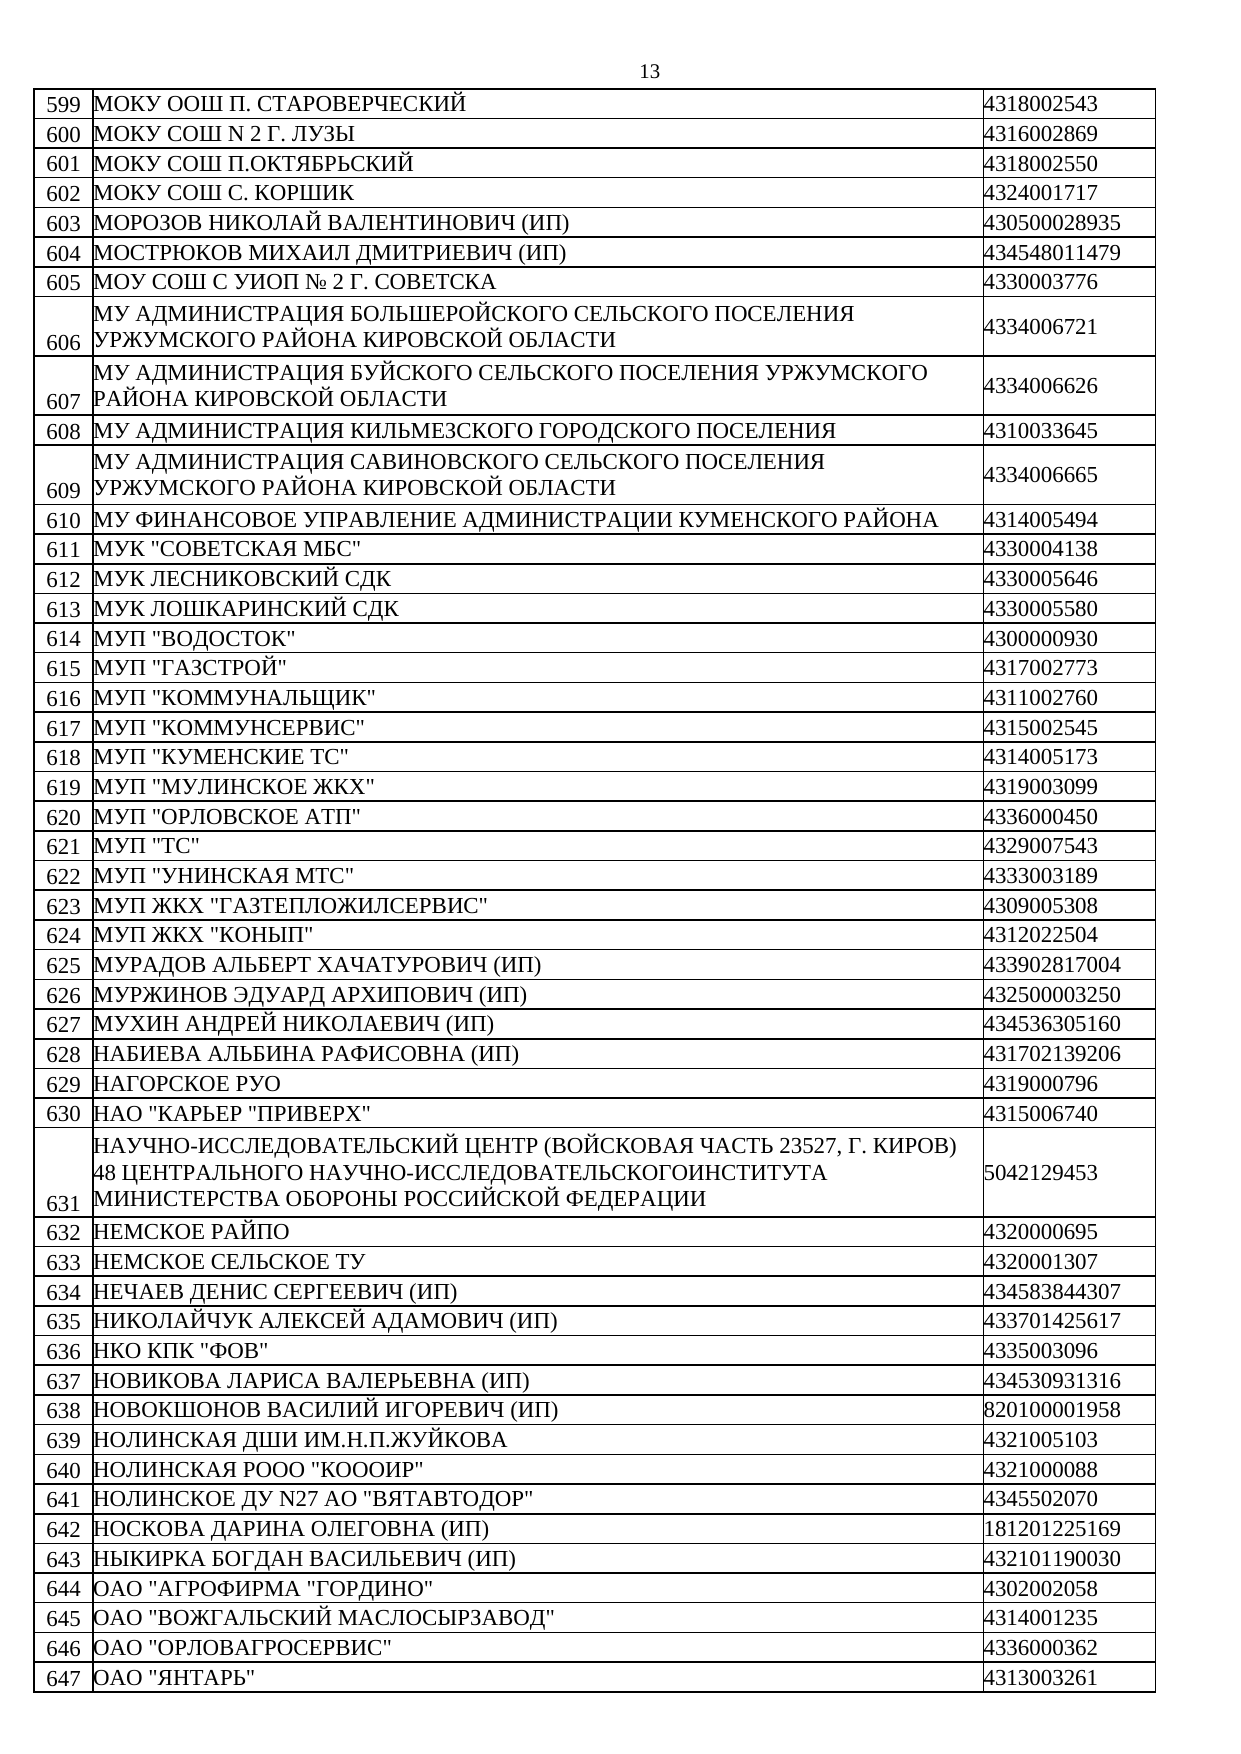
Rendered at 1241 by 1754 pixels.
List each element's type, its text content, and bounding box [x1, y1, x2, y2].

table_cell 4334006626 [984, 357, 1155, 414]
table_cell 632 [35, 1218, 92, 1246]
table_cell НЫКИРКА БОГДАН ВАСИЛЬЕВИЧ (ИП) [94, 1544, 983, 1572]
table_cell 619 [35, 772, 92, 800]
table_cell НОЛИНСКАЯ ДШИ ИМ.Н.П.ЖУЙКОВА [94, 1425, 983, 1453]
table_cell НОВИКОВА ЛАРИСА ВАЛЕРЬЕВНА (ИП) [94, 1366, 983, 1394]
table_cell МОУ СОШ С УИОП № 2 Г. СОВЕТСКА [94, 268, 983, 296]
table_cell 4333003189 [984, 861, 1155, 889]
table_cell 621 [35, 832, 92, 860]
table_cell 4309005308 [984, 891, 1155, 919]
table_cell 630 [35, 1099, 92, 1127]
table_cell 614 [35, 624, 92, 652]
table_cell 4334006665 [984, 446, 1155, 503]
table_cell 604 [35, 238, 92, 266]
table_cell 433701425617 [984, 1307, 1155, 1335]
table_cell НАУЧНО-ИССЛЕДОВАТЕЛЬСКИЙ ЦЕНТР (ВОЙСКОВАЯ ЧАСТЬ 23527, Г. КИРОВ) 48 ЦЕНТРАЛЬНОГО НАУЧНО-ИССЛЕДОВАТЕЛЬСКОГОИНСТИТУТА МИНИСТЕРСТВА ОБОРОНЫ РОССИЙСКОЙ ФЕДЕРАЦИИ [94, 1128, 983, 1216]
table_cell 620 [35, 802, 92, 830]
table_cell НЕМСКОЕ РАЙПО [94, 1218, 983, 1246]
table_cell 616 [35, 683, 92, 711]
table_cell 646 [35, 1633, 92, 1661]
table_cell 4319003099 [984, 772, 1155, 800]
table_cell 602 [35, 178, 92, 207]
table_cell 4316002869 [984, 119, 1155, 147]
table_cell МУП "УНИНСКАЯ МТС" [94, 861, 983, 889]
table_cell 643 [35, 1544, 92, 1572]
table_cell 4320001307 [984, 1247, 1155, 1275]
table_cell 4320000695 [984, 1218, 1155, 1246]
table_cell МУП "ОРЛОВСКОЕ АТП" [94, 802, 983, 830]
table_cell 629 [35, 1069, 92, 1097]
table_cell 639 [35, 1425, 92, 1453]
table_cell НЕЧАЕВ ДЕНИС СЕРГЕЕВИЧ (ИП) [94, 1277, 983, 1305]
table_cell 4330005580 [984, 594, 1155, 622]
table_cell МОКУ СОШ N 2 Г. ЛУЗЫ [94, 119, 983, 147]
table_cell 612 [35, 565, 92, 592]
table_cell 613 [35, 594, 92, 622]
table_cell 645 [35, 1603, 92, 1632]
table_cell ОАО "ОРЛОВАГРОСЕРВИС" [94, 1633, 983, 1661]
table_cell 622 [35, 861, 92, 889]
table_cell 820100001958 [984, 1396, 1155, 1424]
table_cell 4336000450 [984, 802, 1155, 830]
table_cell 617 [35, 713, 92, 741]
table_cell ОАО "ВОЖГАЛЬСКИЙ МАСЛОСЫРЗАВОД" [94, 1603, 983, 1632]
table_cell 608 [35, 416, 92, 444]
table_cell 636 [35, 1336, 92, 1364]
table_cell ОАО "ЯНТАРЬ" [94, 1663, 983, 1691]
table_cell 4329007543 [984, 832, 1155, 860]
table_cell 4318002550 [984, 149, 1155, 177]
table_cell 4319000796 [984, 1069, 1155, 1097]
table_cell 618 [35, 743, 92, 771]
table_cell МУП "КУМЕНСКИЕ ТС" [94, 743, 983, 771]
table_cell 4317002773 [984, 653, 1155, 682]
table_cell НАБИЕВА АЛЬБИНА РАФИСОВНА (ИП) [94, 1040, 983, 1067]
table_cell МУ АДМИНИСТРАЦИЯ КИЛЬМЕЗСКОГО ГОРОДСКОГО ПОСЕЛЕНИЯ [94, 416, 983, 444]
table_cell 4330005646 [984, 565, 1155, 592]
table_cell МУП "КОММУНАЛЬЩИК" [94, 683, 983, 711]
table_cell 433902817004 [984, 950, 1155, 978]
table_cell 603 [35, 208, 92, 236]
table_cell МУК "СОВЕТСКАЯ МБС" [94, 535, 983, 563]
table_cell 5042129453 [984, 1128, 1155, 1216]
table_cell 610 [35, 505, 92, 533]
table_cell НОВОКШОНОВ ВАСИЛИЙ ИГОРЕВИЧ (ИП) [94, 1396, 983, 1424]
table_cell 641 [35, 1485, 92, 1513]
table_cell 4302002058 [984, 1574, 1155, 1602]
table_cell НОЛИНСКОЕ ДУ N27 АО "ВЯТАВТОДОР" [94, 1485, 983, 1513]
table_cell МУП "МУЛИНСКОЕ ЖКХ" [94, 772, 983, 800]
table_cell 626 [35, 980, 92, 1008]
table_cell МУК ЛОШКАРИНСКИЙ СДК [94, 594, 983, 622]
table_cell МУП "КОММУНСЕРВИС" [94, 713, 983, 741]
table_cell МУП "ГАЗСТРОЙ" [94, 653, 983, 682]
table_cell 600 [35, 119, 92, 147]
table_cell 432101190030 [984, 1544, 1155, 1572]
table_cell 4324001717 [984, 178, 1155, 207]
table_cell МУК ЛЕСНИКОВСКИЙ СДК [94, 565, 983, 592]
table_cell 4300000930 [984, 624, 1155, 652]
table_cell 4336000362 [984, 1633, 1155, 1661]
table_cell 434530931316 [984, 1366, 1155, 1394]
table_cell НКО КПК "ФОВ" [94, 1336, 983, 1364]
table_cell 4330004138 [984, 535, 1155, 563]
table_cell 599 [35, 90, 92, 117]
table_cell МУРЖИНОВ ЭДУАРД АРХИПОВИЧ (ИП) [94, 980, 983, 1008]
table_cell 4315002545 [984, 713, 1155, 741]
table_cell 611 [35, 535, 92, 563]
table_cell 624 [35, 921, 92, 949]
table_cell МОСТРЮКОВ МИХАИЛ ДМИТРИЕВИЧ (ИП) [94, 238, 983, 266]
table_cell МОРОЗОВ НИКОЛАЙ ВАЛЕНТИНОВИЧ (ИП) [94, 208, 983, 236]
table_cell МУП "ВОДОСТОК" [94, 624, 983, 652]
table_cell 625 [35, 950, 92, 978]
table_cell 434536305160 [984, 1010, 1155, 1038]
table_cell 181201225169 [984, 1515, 1155, 1542]
table_cell МУРАДОВ АЛЬБЕРТ ХАЧАТУРОВИЧ (ИП) [94, 950, 983, 978]
table_cell НАГОРСКОЕ РУО [94, 1069, 983, 1097]
table_cell 607 [35, 357, 92, 414]
table_cell МУХИН АНДРЕЙ НИКОЛАЕВИЧ (ИП) [94, 1010, 983, 1038]
table_cell 628 [35, 1040, 92, 1067]
table_cell НАО "КАРЬЕР "ПРИВЕРХ" [94, 1099, 983, 1127]
table_cell МУП ЖКХ "ГАЗТЕПЛОЖИЛСЕРВИС" [94, 891, 983, 919]
table_cell 4345502070 [984, 1485, 1155, 1513]
table_cell 647 [35, 1663, 92, 1691]
table_cell 4311002760 [984, 683, 1155, 711]
table_cell 601 [35, 149, 92, 177]
table_cell 644 [35, 1574, 92, 1602]
table_cell 4330003776 [984, 268, 1155, 296]
table_cell НОЛИНСКАЯ РООО "КОООИР" [94, 1455, 983, 1483]
table_cell ОАО "АГРОФИРМА "ГОРДИНО" [94, 1574, 983, 1602]
table_cell 434583844307 [984, 1277, 1155, 1305]
table_cell 432500003250 [984, 980, 1155, 1008]
table_cell 638 [35, 1396, 92, 1424]
table_cell 609 [35, 446, 92, 503]
table_cell НИКОЛАЙЧУК АЛЕКСЕЙ АДАМОВИЧ (ИП) [94, 1307, 983, 1335]
table_cell МУ ФИНАНСОВОЕ УПРАВЛЕНИЕ АДМИНИСТРАЦИИ КУМЕНСКОГО РАЙОНА [94, 505, 983, 533]
table_cell МУ АДМИНИСТРАЦИЯ САВИНОВСКОГО СЕЛЬСКОГО ПОСЕЛЕНИЯ УРЖУМСКОГО РАЙОНА КИРОВСКОЙ ОБЛАСТИ [94, 446, 983, 503]
table_cell 634 [35, 1277, 92, 1305]
table_cell 4314005494 [984, 505, 1155, 533]
table_cell 615 [35, 653, 92, 682]
table_cell 4318002543 [984, 90, 1155, 117]
table_cell 623 [35, 891, 92, 919]
table_cell 606 [35, 297, 92, 355]
table_cell 4314001235 [984, 1603, 1155, 1632]
table_cell 430500028935 [984, 208, 1155, 236]
table_cell 633 [35, 1247, 92, 1275]
table_cell НОСКОВА ДАРИНА ОЛЕГОВНА (ИП) [94, 1515, 983, 1542]
table_cell 4310033645 [984, 416, 1155, 444]
table_cell МУП "ТС" [94, 832, 983, 860]
table_cell 637 [35, 1366, 92, 1394]
table_cell МУП ЖКХ "КОНЫП" [94, 921, 983, 949]
table_cell 4334006721 [984, 297, 1155, 355]
table_cell 4315006740 [984, 1099, 1155, 1127]
table_cell МОКУ ООШ П. СТАРОВЕРЧЕСКИЙ [94, 90, 983, 117]
table_cell 4314005173 [984, 743, 1155, 771]
table_cell 627 [35, 1010, 92, 1038]
table_cell МУ АДМИНИСТРАЦИЯ БУЙСКОГО СЕЛЬСКОГО ПОСЕЛЕНИЯ УРЖУМСКОГО РАЙОНА КИРОВСКОЙ ОБЛАСТИ [94, 357, 983, 414]
table_cell 4321005103 [984, 1425, 1155, 1453]
table_cell 4335003096 [984, 1336, 1155, 1364]
table_cell 4313003261 [984, 1663, 1155, 1691]
table_cell 4321000088 [984, 1455, 1155, 1483]
table_cell 642 [35, 1515, 92, 1542]
table_cell 434548011479 [984, 238, 1155, 266]
table_cell 4312022504 [984, 921, 1155, 949]
table_cell 605 [35, 268, 92, 296]
table_cell 635 [35, 1307, 92, 1335]
table_cell МОКУ СОШ С. КОРШИК [94, 178, 983, 207]
table_cell 431702139206 [984, 1040, 1155, 1067]
table_cell НЕМСКОЕ СЕЛЬСКОЕ ТУ [94, 1247, 983, 1275]
table_cell 640 [35, 1455, 92, 1483]
table_cell МУ АДМИНИСТРАЦИЯ БОЛЬШЕРОЙСКОГО СЕЛЬСКОГО ПОСЕЛЕНИЯ УРЖУМСКОГО РАЙОНА КИРОВСКОЙ ОБЛАСТИ [94, 297, 983, 355]
table_cell МОКУ СОШ П.ОКТЯБРЬСКИЙ [94, 149, 983, 177]
table_cell 631 [35, 1128, 92, 1216]
